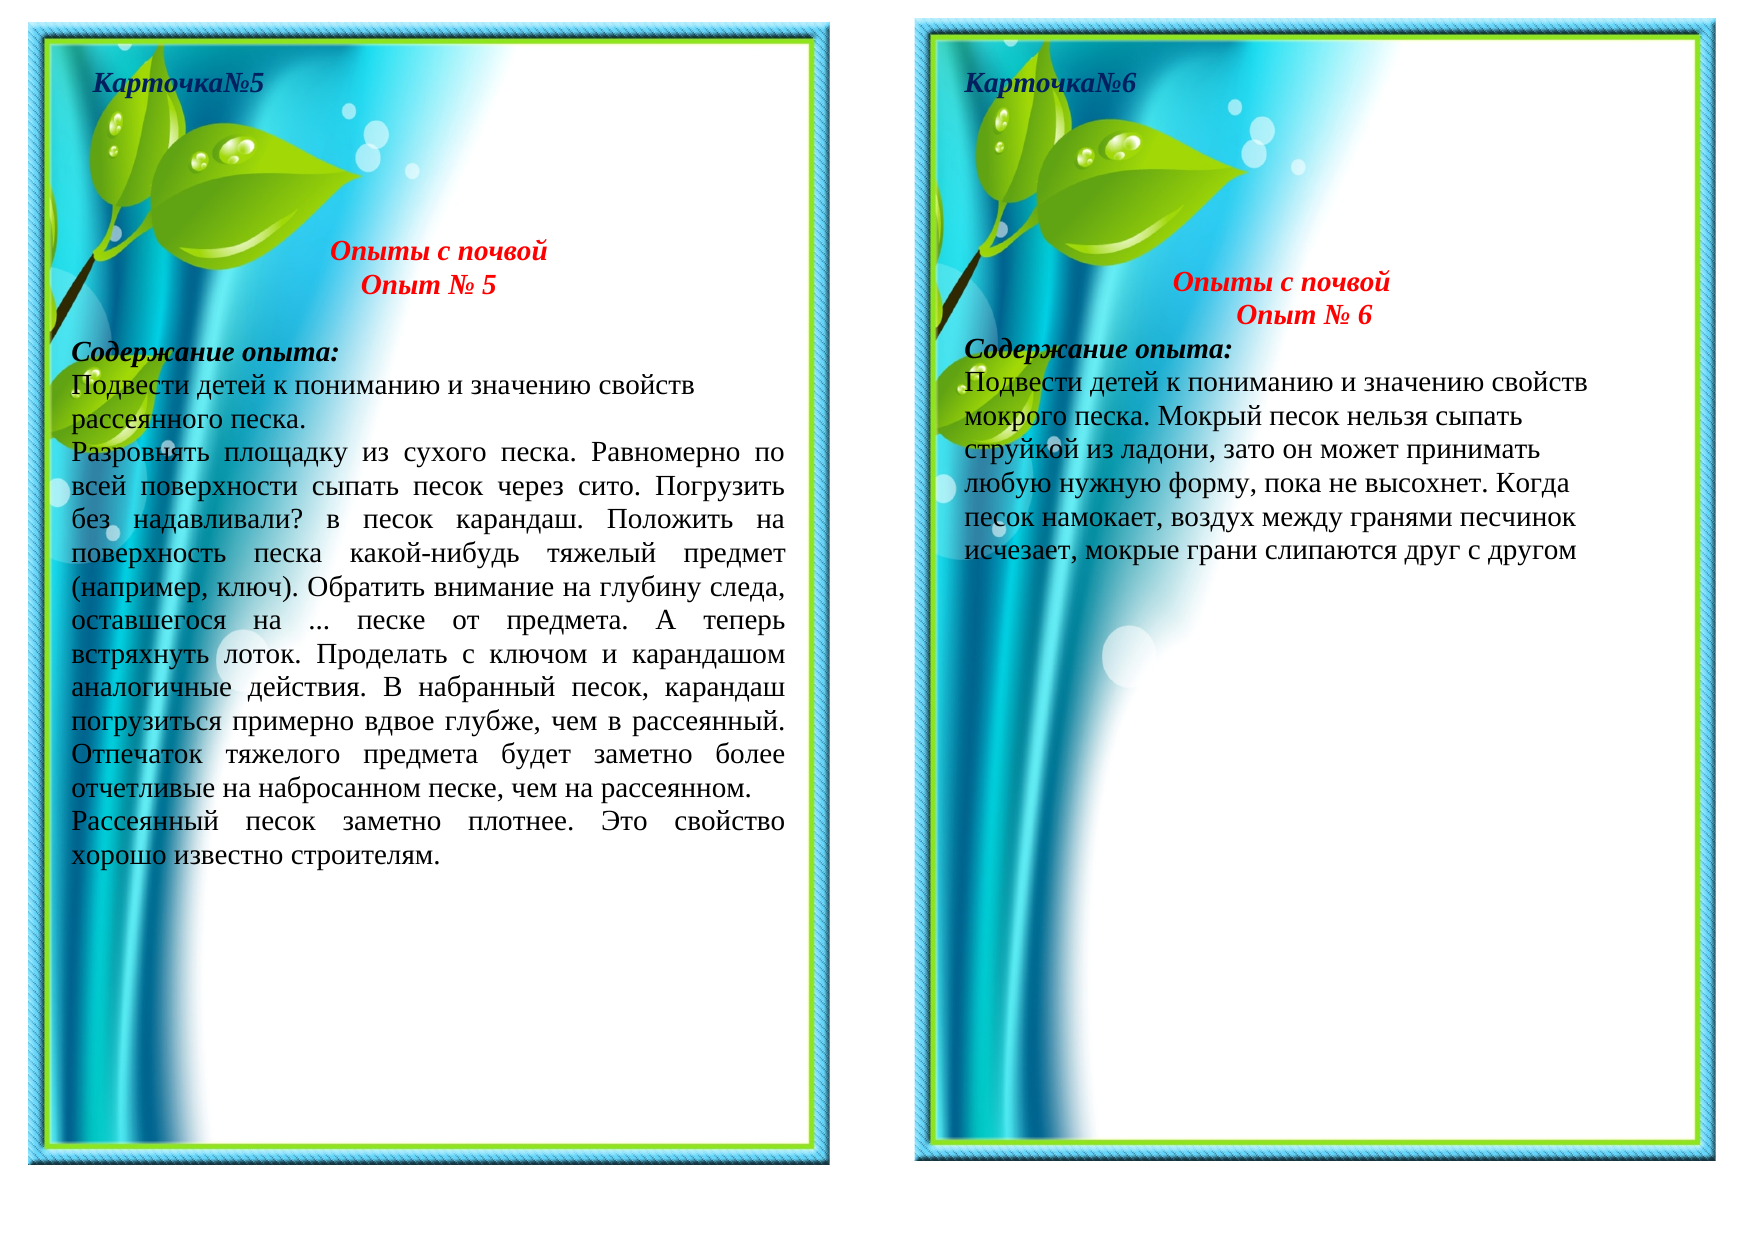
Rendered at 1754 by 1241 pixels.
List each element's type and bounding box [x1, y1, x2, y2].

picture [28, 22, 830, 1165]
picture [914, 18, 1716, 1161]
